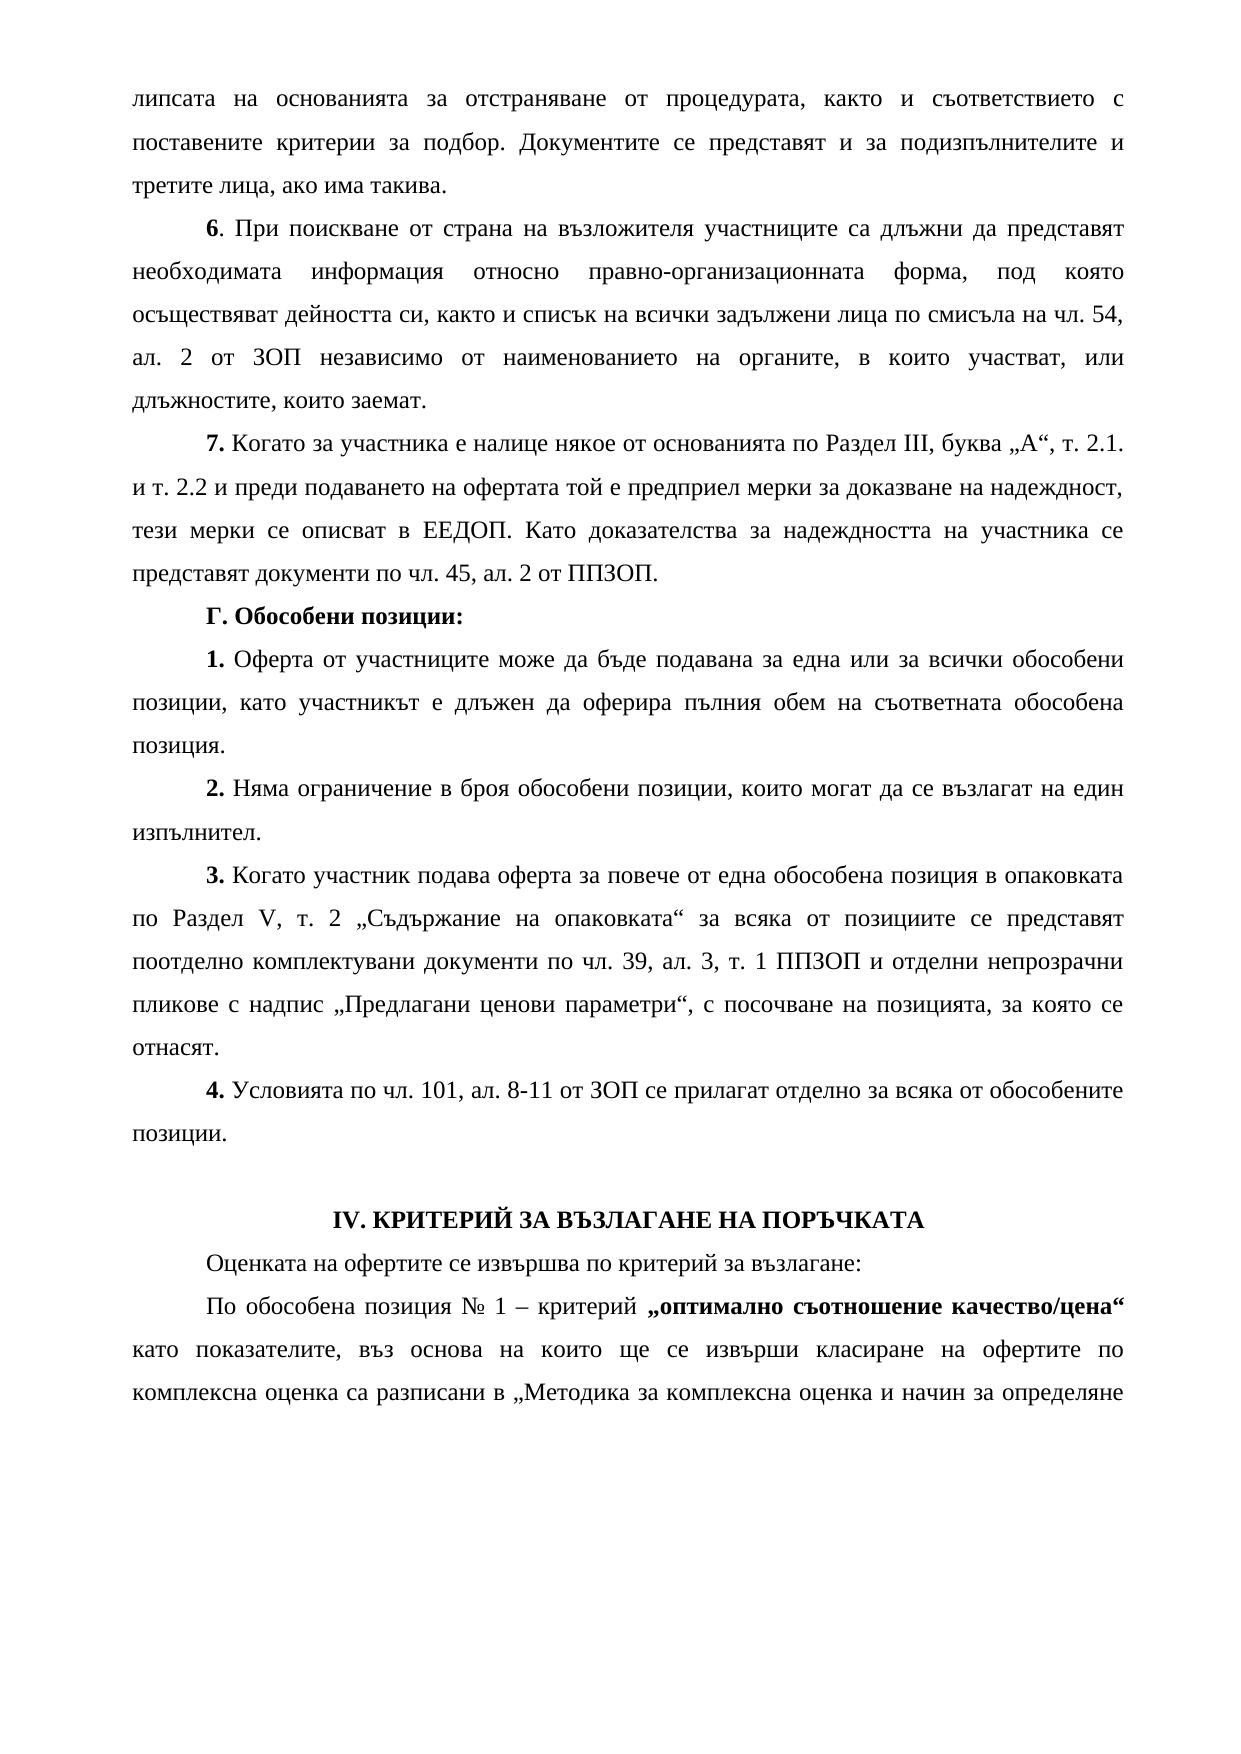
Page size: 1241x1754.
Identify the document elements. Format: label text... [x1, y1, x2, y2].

text Г. Обособени позиции: [132, 601, 1125, 630]
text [132, 83, 1125, 198]
text 3. Когато участник подава оферта за повече от една обособена позиция в опаковката по Раздел V, т. 2 „Съдържание на опаковката“ за всяка от позициите се представят поотделно комплектувани документи по чл. 39, ал. 3, т. 1 ППЗОП и отделни непрозрачни пликове с надпис „Предлагани ценови параметри“, с посочване на позицията, за която се отнасят. [132, 860, 1125, 1061]
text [132, 1291, 1125, 1406]
text 7. Когато за участника е налице някое от основанията по Раздел III, буква „А“, т. 2.1. и т. 2.2 и преди подаването на офертата той е предприел мерки за доказване на надеждност, тези мерки се описват в ЕЕДОП. Като доказателства за надеждността на участника се представят документи по чл. 45, ал. 2 от ППЗОП. [132, 428, 1125, 587]
text 4. Условията по чл. 101, ал. 8-11 от ЗОП се прилагат отделно за всяка от обособените позиции. [132, 1075, 1125, 1147]
text 2. Няма ограничение в броя обособени позиции, които могат да се възлагат на един изпълнител. [132, 773, 1125, 845]
text Оценката на офертите се извършва по критерий за възлагане: [132, 1248, 1125, 1277]
subtitle IV. КРИТЕРИЙ ЗА ВЪЗЛАГАНЕ НА ПОРЪЧКАТА [132, 1205, 1125, 1233]
text 1. Оферта от участниците може да бъде подавана за една или за всички обособени позиции, като участникът е длъжен да оферира пълния обем на съответната обособена позиция. [132, 644, 1125, 759]
text 6. При поискване от страна на възложителя участниците са длъжни да представят необходимата информация относно правно-организационната форма, под която осъществяват дейността си, както и списък на всички задължени лица по смисъла на чл. 54, ал. 2 от ЗОП независимо от наименованието на органите, в които участват, или длъжностите, които заемат. [132, 213, 1125, 414]
